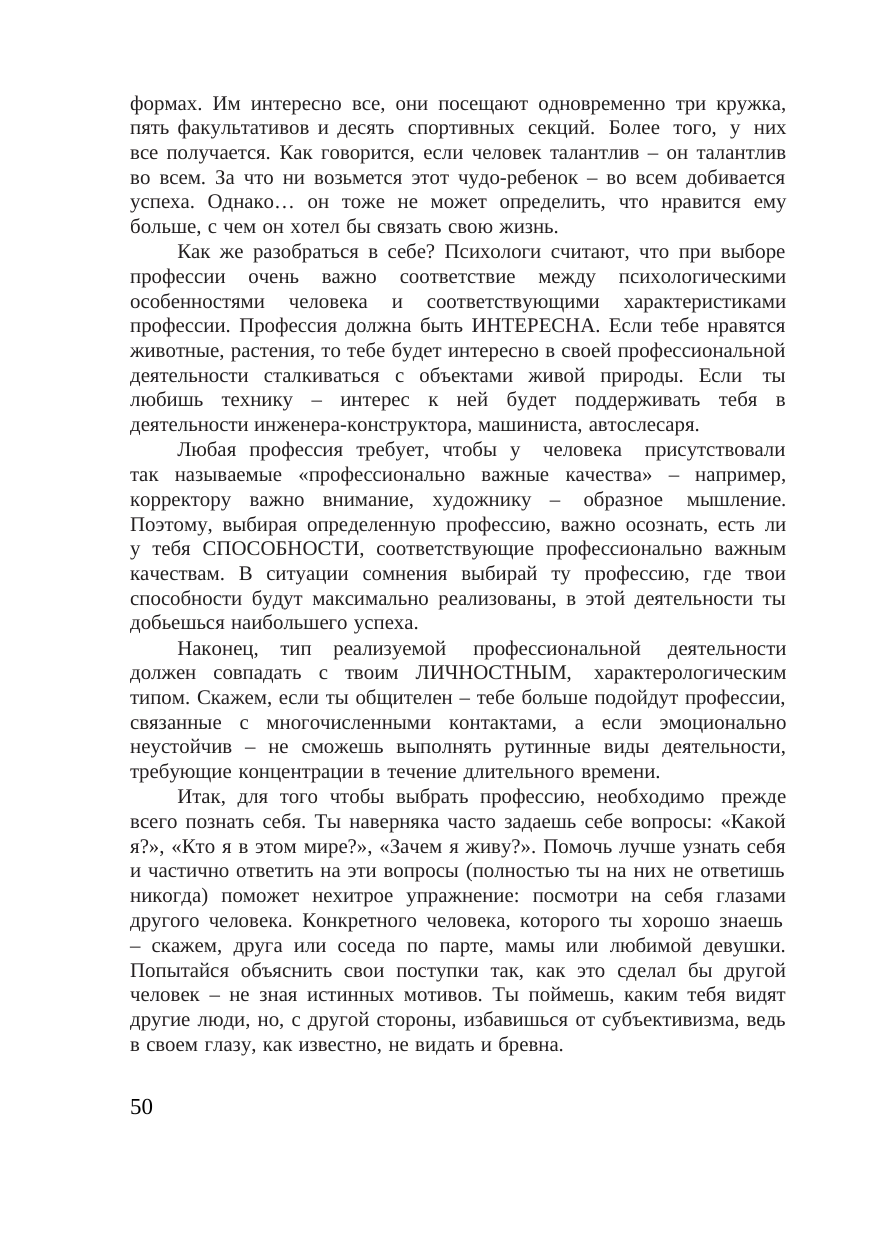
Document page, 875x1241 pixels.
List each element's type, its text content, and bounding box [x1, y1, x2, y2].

text – скажем, друга или соседа по парте, мамы или любимой девушки. Попытайся объяснить свои поступки так, как это сделал бы другой человек – не зная истинных мотивов. Ты поймешь, каким тебя видят другие люди, но, с другой стороны, избавишься от субъективизма, ведь в своем глазу, как известно, не видать и бревна. [130, 933, 786, 1056]
text Итак, для того чтобы выбрать профессию, необходимо прежде всего познать себя. Ты наверняка часто задаешь себе вопросы: «Какой я?», «Кто я в этом мире?», «Зачем я живу?». Помочь лучше узнать себя и частично ответить на эти вопросы (полностью ты на них не ответишь никогда) поможет нехитрое упражнение: посмотри на себя глазами другого человека. Конкретного человека, которого ты хорошо знаешь [130, 784, 786, 932]
text формах. Им интересно все, они посещают одновременно три кружка, пять факультативов и десять спортивных секций. Более того, у них все получается. Как говорится, если человек талантлив – он талантлив во всем. За что ни возьмется этот чудо-ребенок – во всем добивается успеха. Однако… он тоже не может определить, что нравится ему больше, с чем он хотел бы связать свою жизнь. [130, 91, 786, 238]
text Наконец, тип реализуемой профессиональной деятельности должен совпадать с твоим ЛИЧНОСТНЫМ, характерологическим типом. Скажем, если ты общителен – тебе больше подойдут профессии, связанные с многочисленными контактами, а если эмоционально неустойчив – не сможешь выполнять рутинные виды деятельности, требующие концентрации в течение длительного времени. [130, 636, 786, 783]
text Как же разобраться в себе? Психологи считают, что при выборе профессии очень важно соответствие между психологическими особенностями человека и соответствующими характеристиками профессии. Профессия должна быть ИНТЕРЕСНА. Если тебе нравятся животные, растения, то тебе будет интересно в своей профессиональной деятельности сталкиваться с объектами живой природы. Если ты любишь технику – интерес к ней будет поддерживать тебя в деятельности инженера-конструктора, машиниста, автослесаря. [130, 239, 786, 436]
text Любая профессия требует, чтобы у человека присутствовали так называемые «профессионально важные качества» – например, корректору важно внимание, художнику – образное мышление. Поэтому, выбирая определенную профессию, важно осознать, есть ли у тебя СПОСОБНОСТИ, соответствующие профессионально важным качествам. В ситуации сомнения выбирай ту профессию, где твои способности будут максимально реализованы, в этой деятельности ты добьешься наибольшего успеха. [130, 437, 786, 634]
